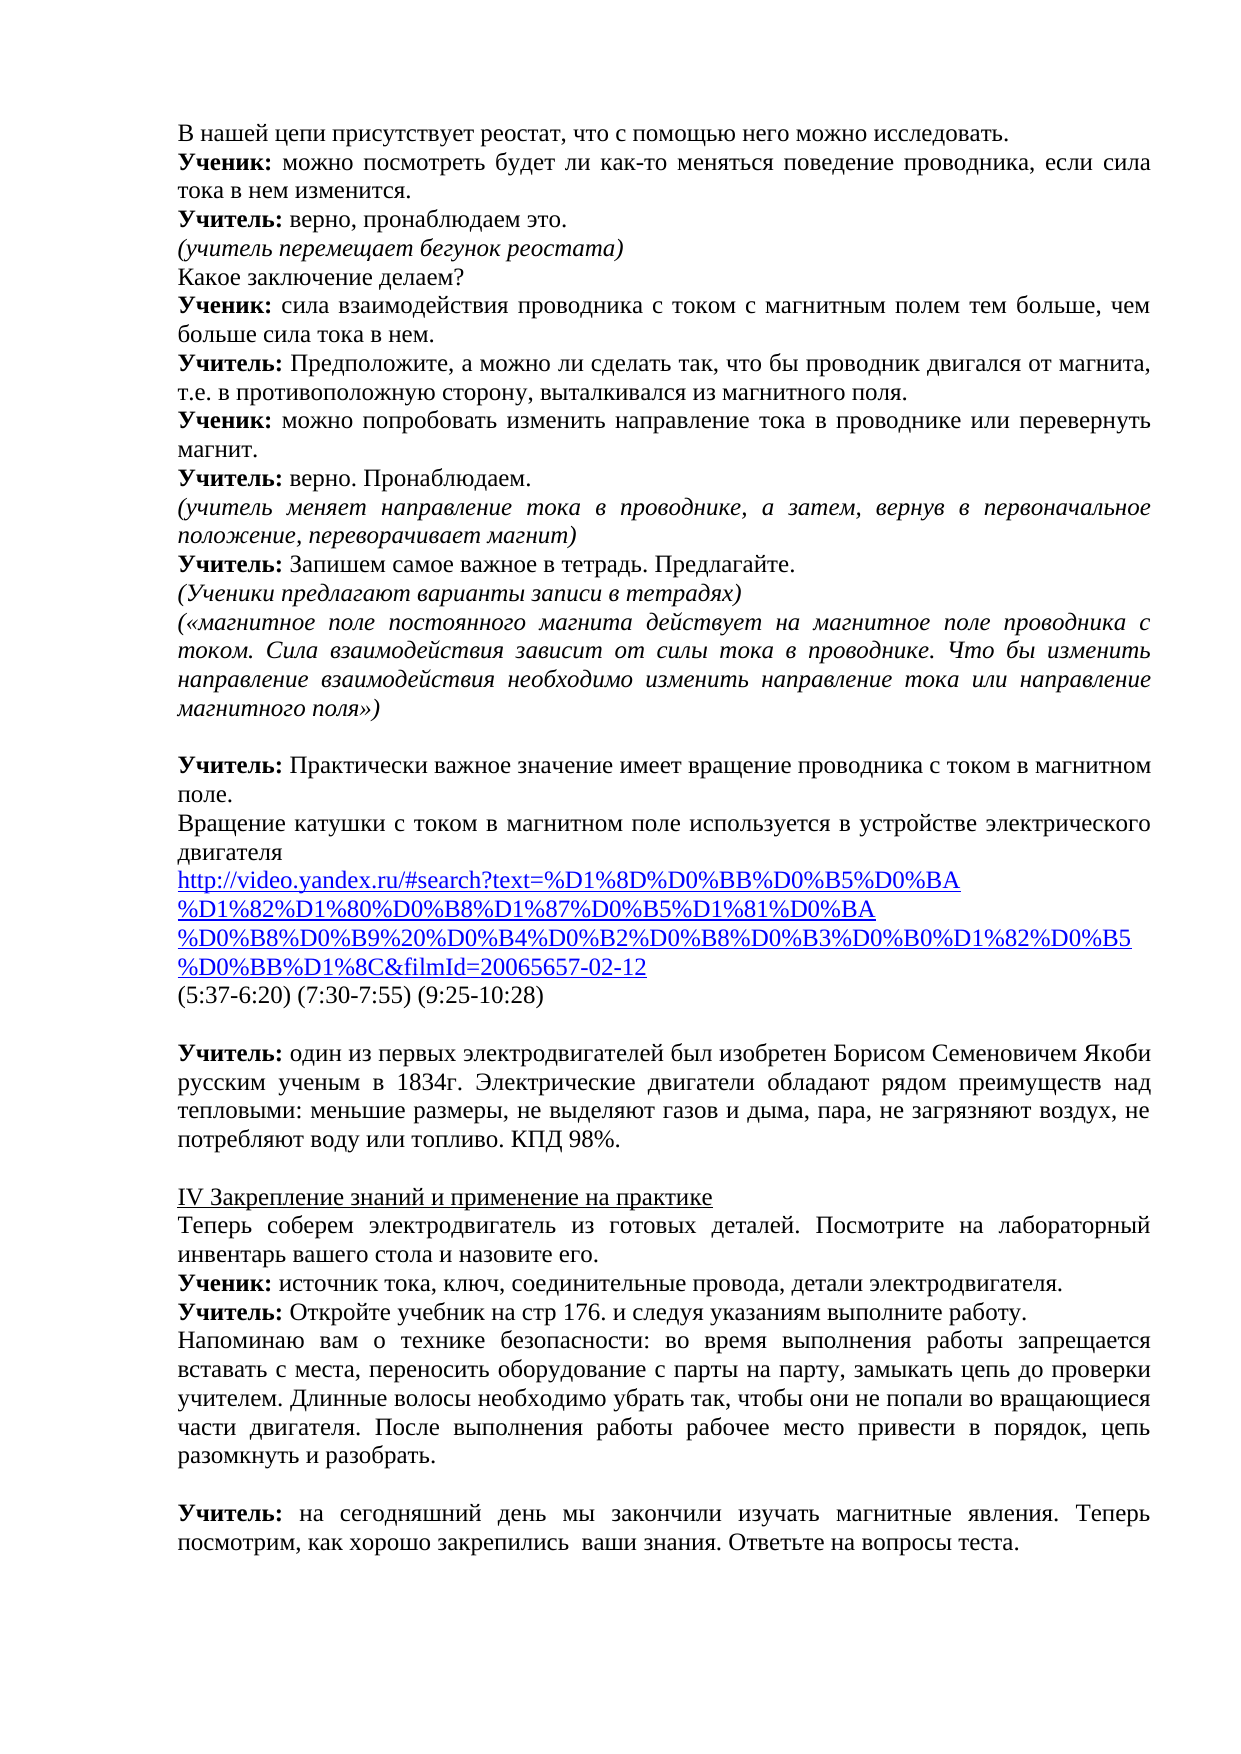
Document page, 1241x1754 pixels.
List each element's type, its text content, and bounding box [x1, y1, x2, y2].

text Ученик: можно посмотреть будет ли как-то меняться поведение проводника, если сила тока в нем изменится. [177, 147, 1152, 204]
text («магнитное поле постоянного магнита действует на магнитное поле проводника с током. Сила взаимодействия зависит от силы тока в проводнике. Что бы изменить направление взаимодействия необходимо изменить направление тока или направление магнитного поля») [177, 607, 1152, 722]
text (5:37-6:20) (7:30-7:55) (9:25-10:28) [177, 981, 1152, 1009]
text Теперь соберем электродвигатель из готовых деталей. Посмотрите на лабораторный инвентарь вашего стола и назовите его. [177, 1211, 1152, 1268]
text Учитель: верно. Пронаблюдаем. [177, 463, 1152, 492]
text Учитель: Откройте учебник на стр 176. и следуя указаниям выполните работу. [177, 1297, 1152, 1326]
text В нашей цепи присутствует реостат, что с помощью него можно исследовать. [177, 118, 1152, 147]
text Учитель: верно, пронаблюдаем это. [177, 204, 1152, 233]
text Вращение катушки с током в магнитном поле используется в устройстве электрического двигателя [177, 808, 1152, 866]
text Ученик: сила взаимодействия проводника с током с магнитным полем тем больше, чем больше сила тока в нем. [177, 291, 1152, 348]
text (учитель перемещает бегунок реостата) [177, 233, 1152, 262]
text Учитель: Запишем самое важное в тетрадь. Предлагайте. [177, 549, 1152, 578]
text (учитель меняет направление тока в проводнике, а затем, вернув в первоначальное положение, переворачивает магнит) [177, 492, 1152, 549]
text Учитель: один из первых электродвигателей был изобретен Борисом Семеновичем Якоби русским ученым в 1834г. Электрические двигатели обладают рядом преимуществ над тепловыми: меньшие размеры, не выделяют газов и дыма, пара, не загрязняют воздух, не потребляют воду или топливо. КПД 98%. [177, 1038, 1152, 1153]
text Учитель: Практически важное значение имеет вращение проводника с током в магнитном поле. [177, 751, 1152, 808]
text Ученик: источник тока, ключ, соединительные провода, детали электродвигателя. [177, 1268, 1152, 1297]
text Какое заключение делаем? [177, 262, 1152, 291]
text Напоминаю вам о технике безопасности: во время выполнения работы запрещается вставать с места, переносить оборудование с парты на парту, замыкать цепь до проверки учителем. Длинные волосы необходимо убрать так, чтобы они не попали во вращающиеся части двигателя. После выполнения работы рабочее место привести в порядок, цепь разомкнуть и разобрать. [177, 1326, 1152, 1469]
text http://video.yandex.ru/#search?text=%D1%8D%D0%BB%D0%B5%D0%BA%D1%82%D1%80%D0%B8%D1%87%D0%B5%D1%81%D0%BA%D0%B8%D0%B9%20%D0%B4%D0%B2%D0%B8%D0%B3%D0%B0%D1%82%D0%B5%D0%BB%D1%8C&filmId=20065657-02-12 [177, 866, 1152, 981]
text Ученик: можно попробовать изменить направление тока в проводнике или перевернуть магнит. [177, 406, 1152, 463]
text Учитель: Предположите, а можно ли сделать так, что бы проводник двигался от магнита, т.е. в противоположную сторону, выталкивался из магнитного поля. [177, 348, 1152, 406]
text Учитель: на сегодняшний день мы закончили изучать магнитные явления. Теперь посмотрим, как хорошо закрепились ваши знания. Ответьте на вопросы теста. [177, 1498, 1152, 1556]
text IV Закрепление знаний и применение на практике [177, 1182, 1152, 1211]
text (Ученики предлагают варианты записи в тетрадях) [177, 578, 1152, 607]
